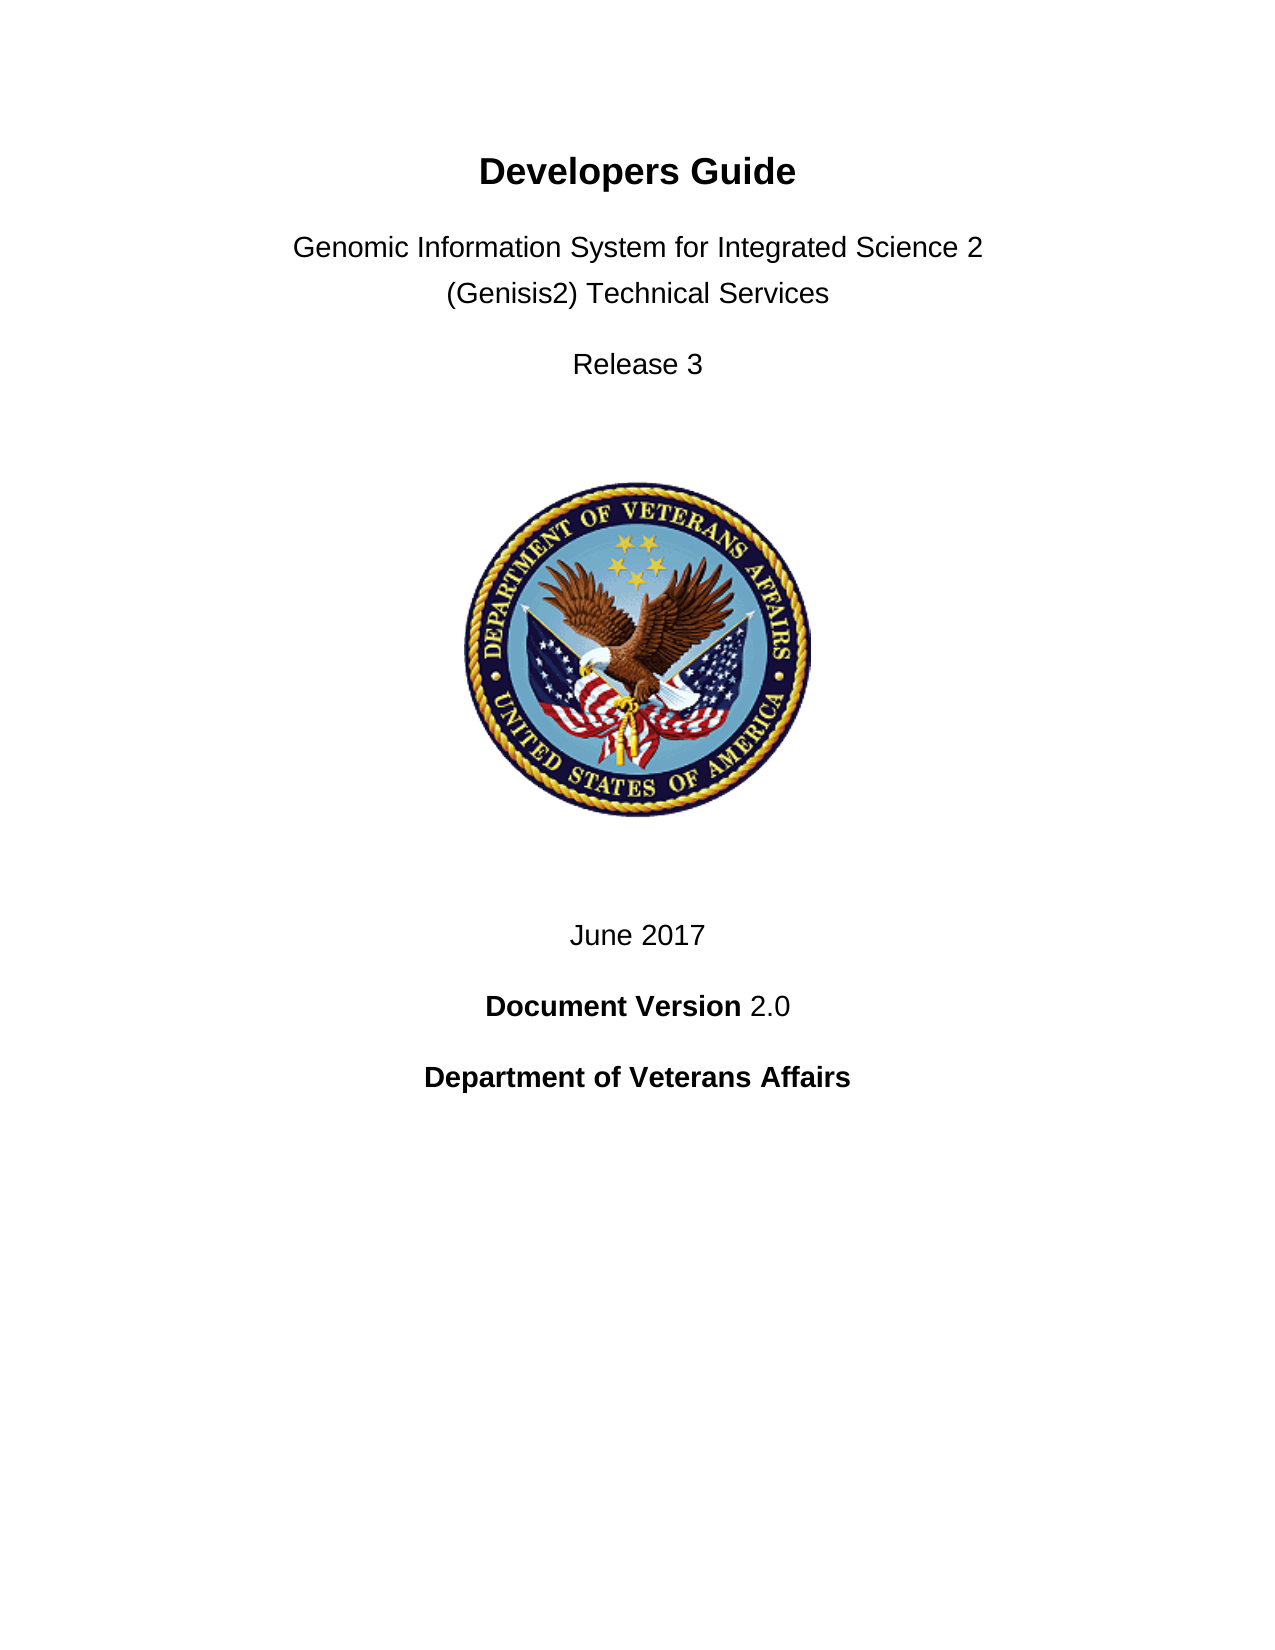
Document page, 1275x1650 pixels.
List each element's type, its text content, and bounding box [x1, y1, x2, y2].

text Release 3 [422, 347, 853, 381]
text June 2017 [422, 918, 853, 952]
picture [464, 481, 811, 819]
text Document Version 2.0 [422, 989, 853, 1023]
text Genomic Information System for Integrated Science 2 (Genisis2) Technical Services [291, 230, 985, 309]
text Department of Veterans Affairs [422, 1060, 853, 1094]
text Developers Guide [422, 149, 853, 192]
